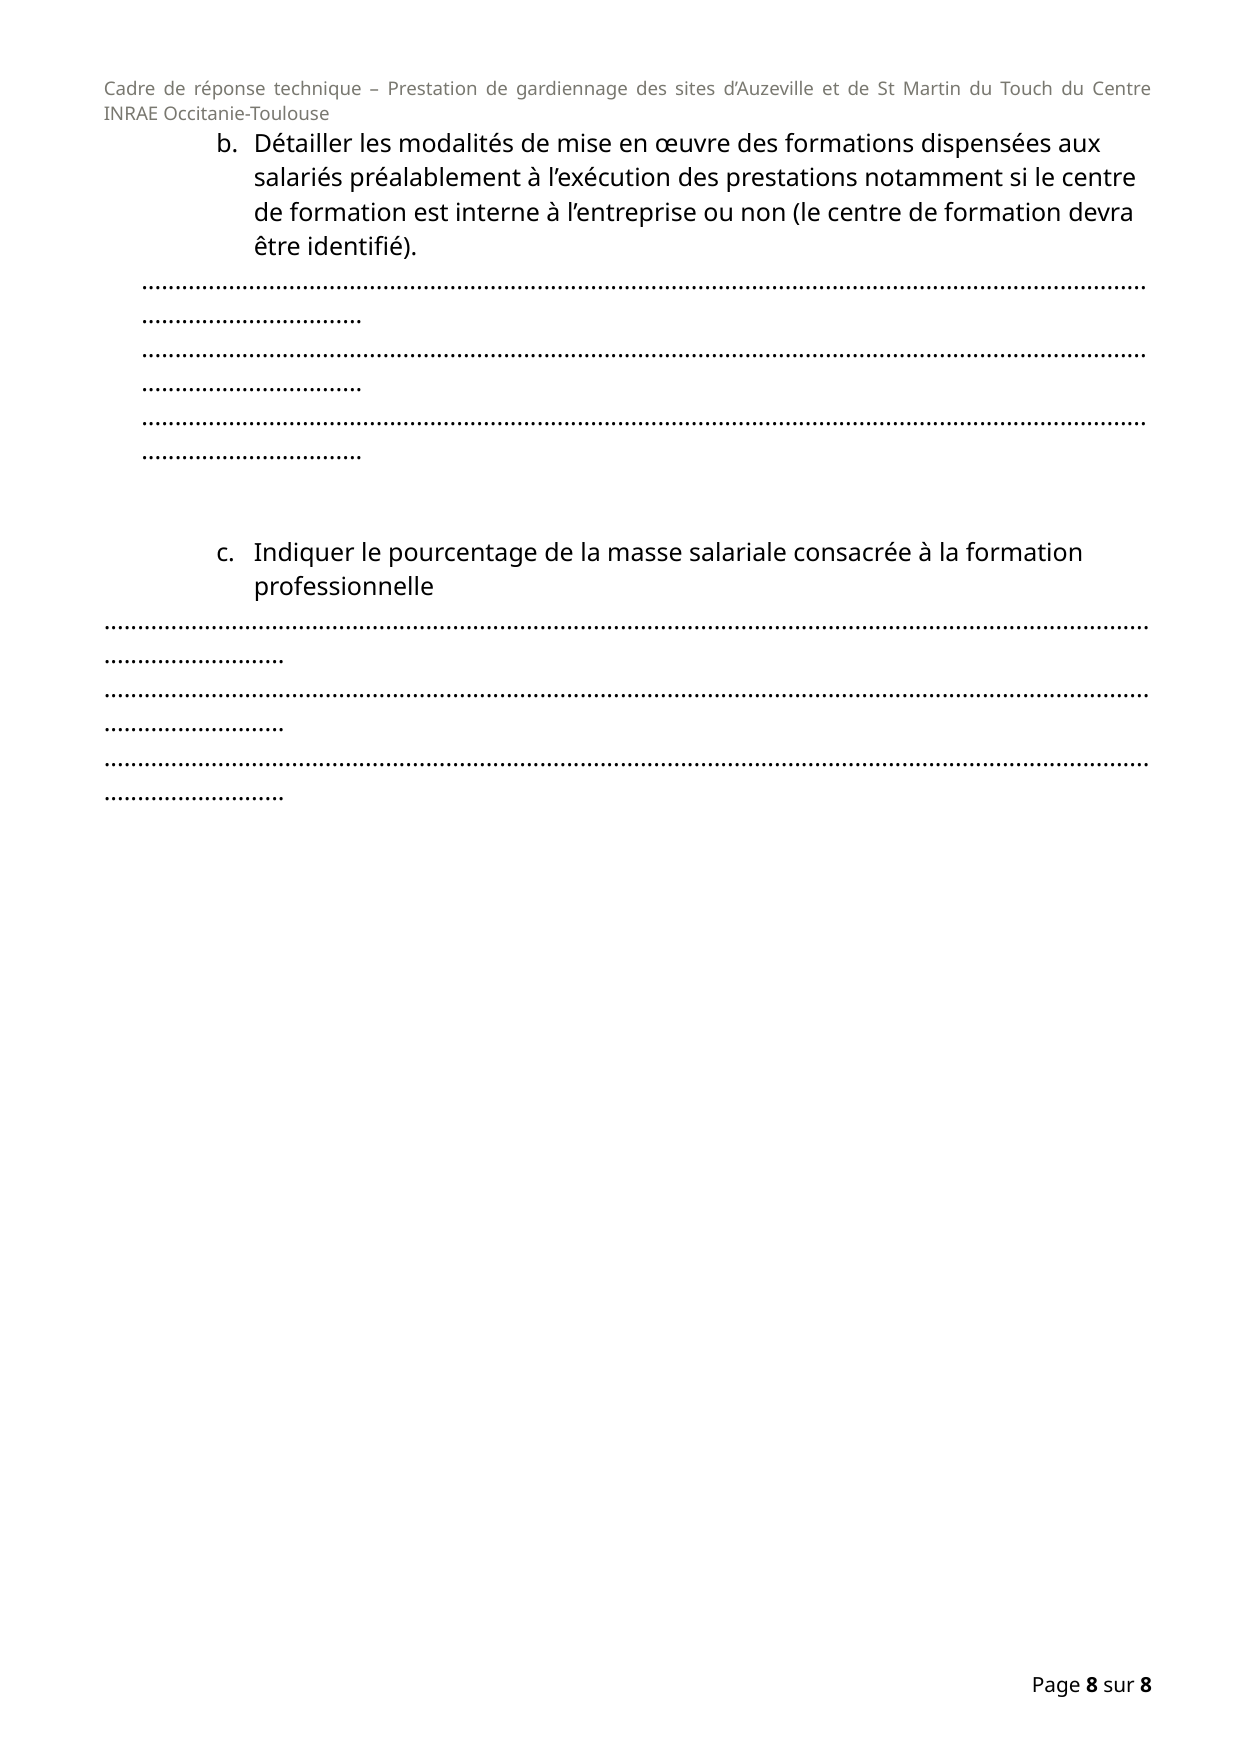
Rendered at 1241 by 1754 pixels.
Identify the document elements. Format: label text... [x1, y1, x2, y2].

list Indiquer le pourcentage de la masse salariale consacrée à la formation professionnelle [216, 535, 1152, 603]
list Détailler les modalités de mise en œuvre des formations dispensées aux salariés préalablement à l’exécution des prestations notamment si le centre de formation est interne à l’entreprise ou non (le centre de formation devra être identifié). [216, 126, 1152, 262]
